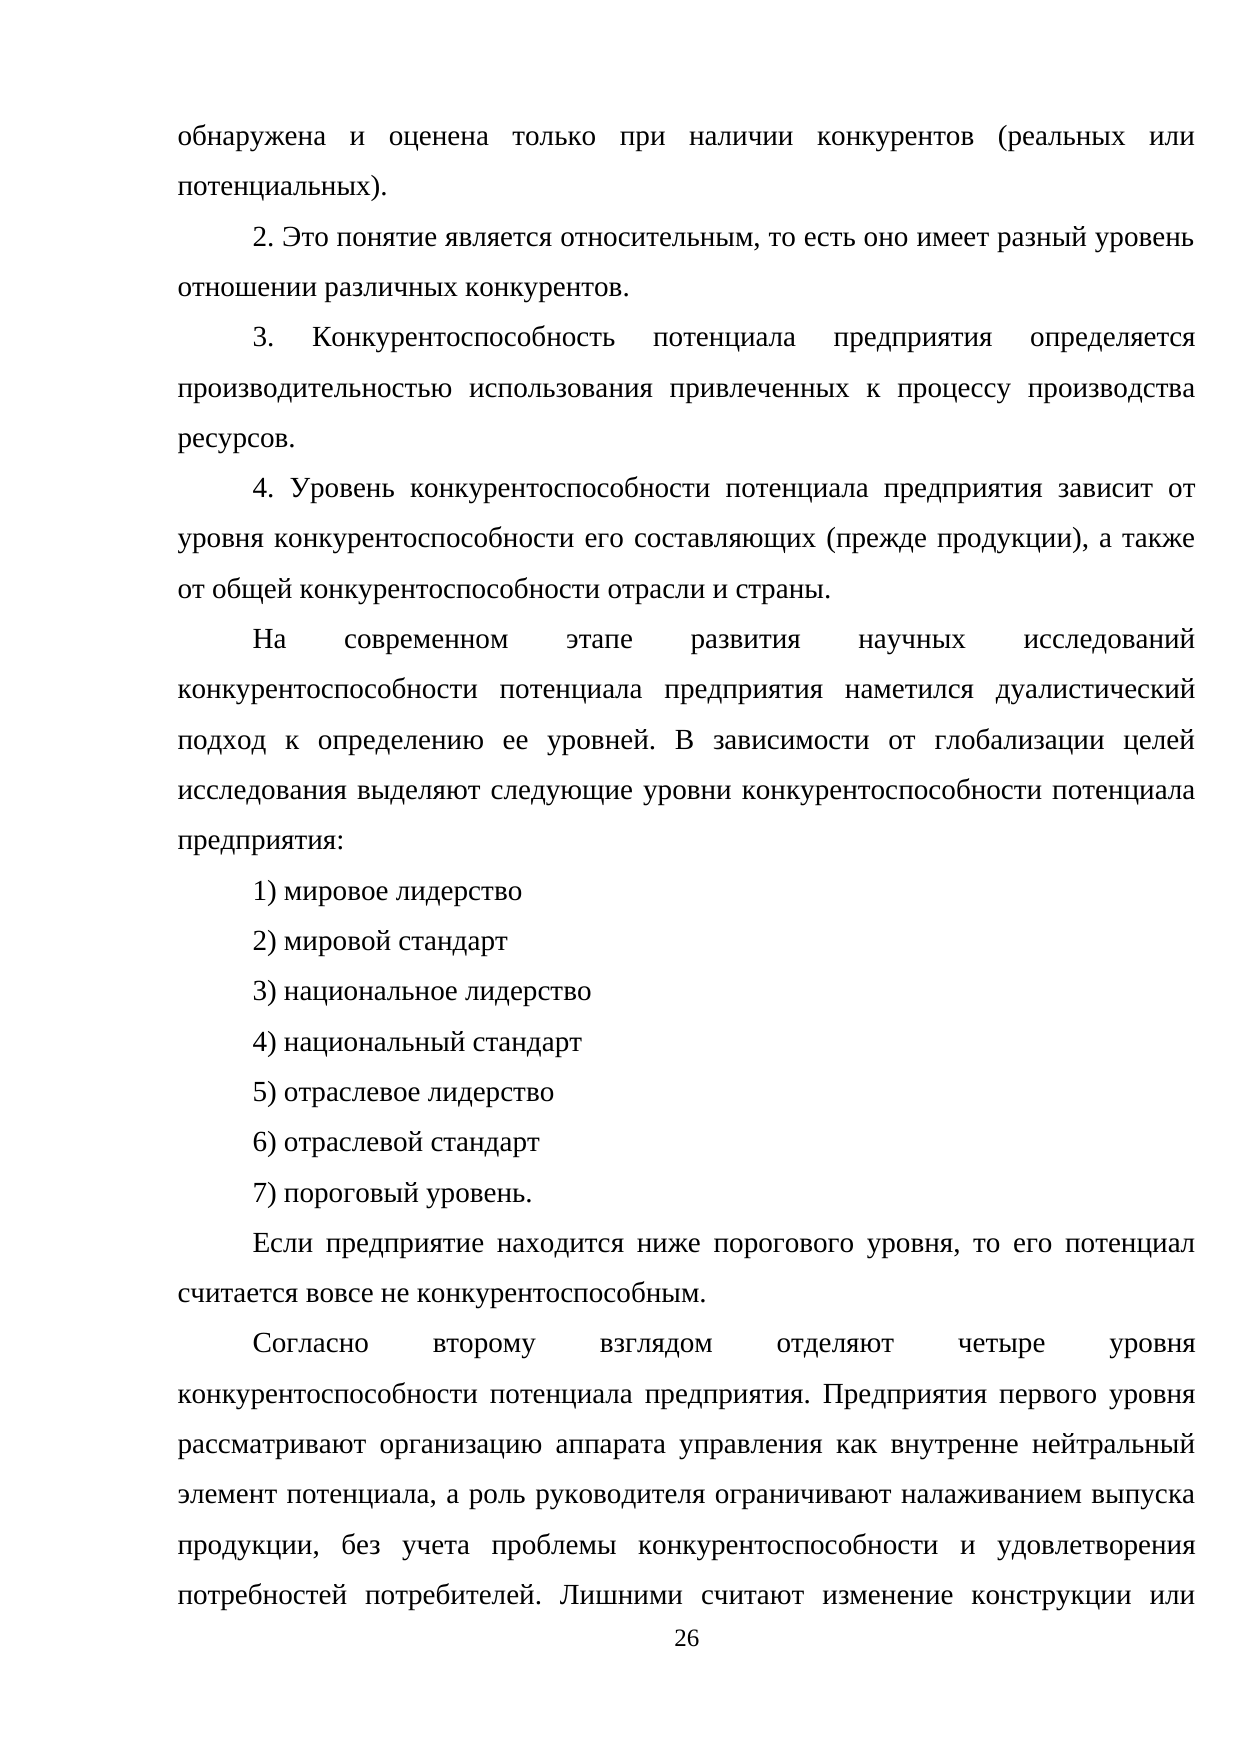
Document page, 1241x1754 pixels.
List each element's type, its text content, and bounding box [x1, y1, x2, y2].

text 2) мировой стандарт [177, 923, 1196, 957]
text На современном этапе развития научных исследований конкурентоспособности потенциала предприятия наметился дуалистический подход к определению ее уровней. В зависимости от глобализации целей исследования выделяют следующие уровни конкурентоспособности потенциала предприятия: [177, 621, 1196, 856]
text 5) отраслевое лидерство [177, 1074, 1196, 1108]
text 2. Это понятие является относительным, то есть оно имеет разный уровень отношении различных конкурентов. [177, 219, 1196, 303]
text 6) отраслевой стандарт [177, 1124, 1196, 1158]
text 4) национальный стандарт [177, 1024, 1196, 1057]
text 3) национальное лидерство [177, 973, 1196, 1007]
text 3. Конкурентоспособность потенциала предприятия определяется производительностью использования привлеченных к процессу производства ресурсов. [177, 319, 1196, 453]
text Если предприятие находится ниже порогового уровня, то его потенциал считается вовсе не конкурентоспособным. [177, 1225, 1196, 1309]
text 4. Уровень конкурентоспособности потенциала предприятия зависит от уровня конкурентоспособности его составляющих (прежде продукции), а также от общей конкурентоспособности отрасли и страны. [177, 470, 1196, 604]
text 1) мировое лидерство [177, 873, 1196, 906]
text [177, 118, 1196, 202]
text 7) пороговый уровень. [177, 1175, 1196, 1208]
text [177, 1326, 1196, 1611]
